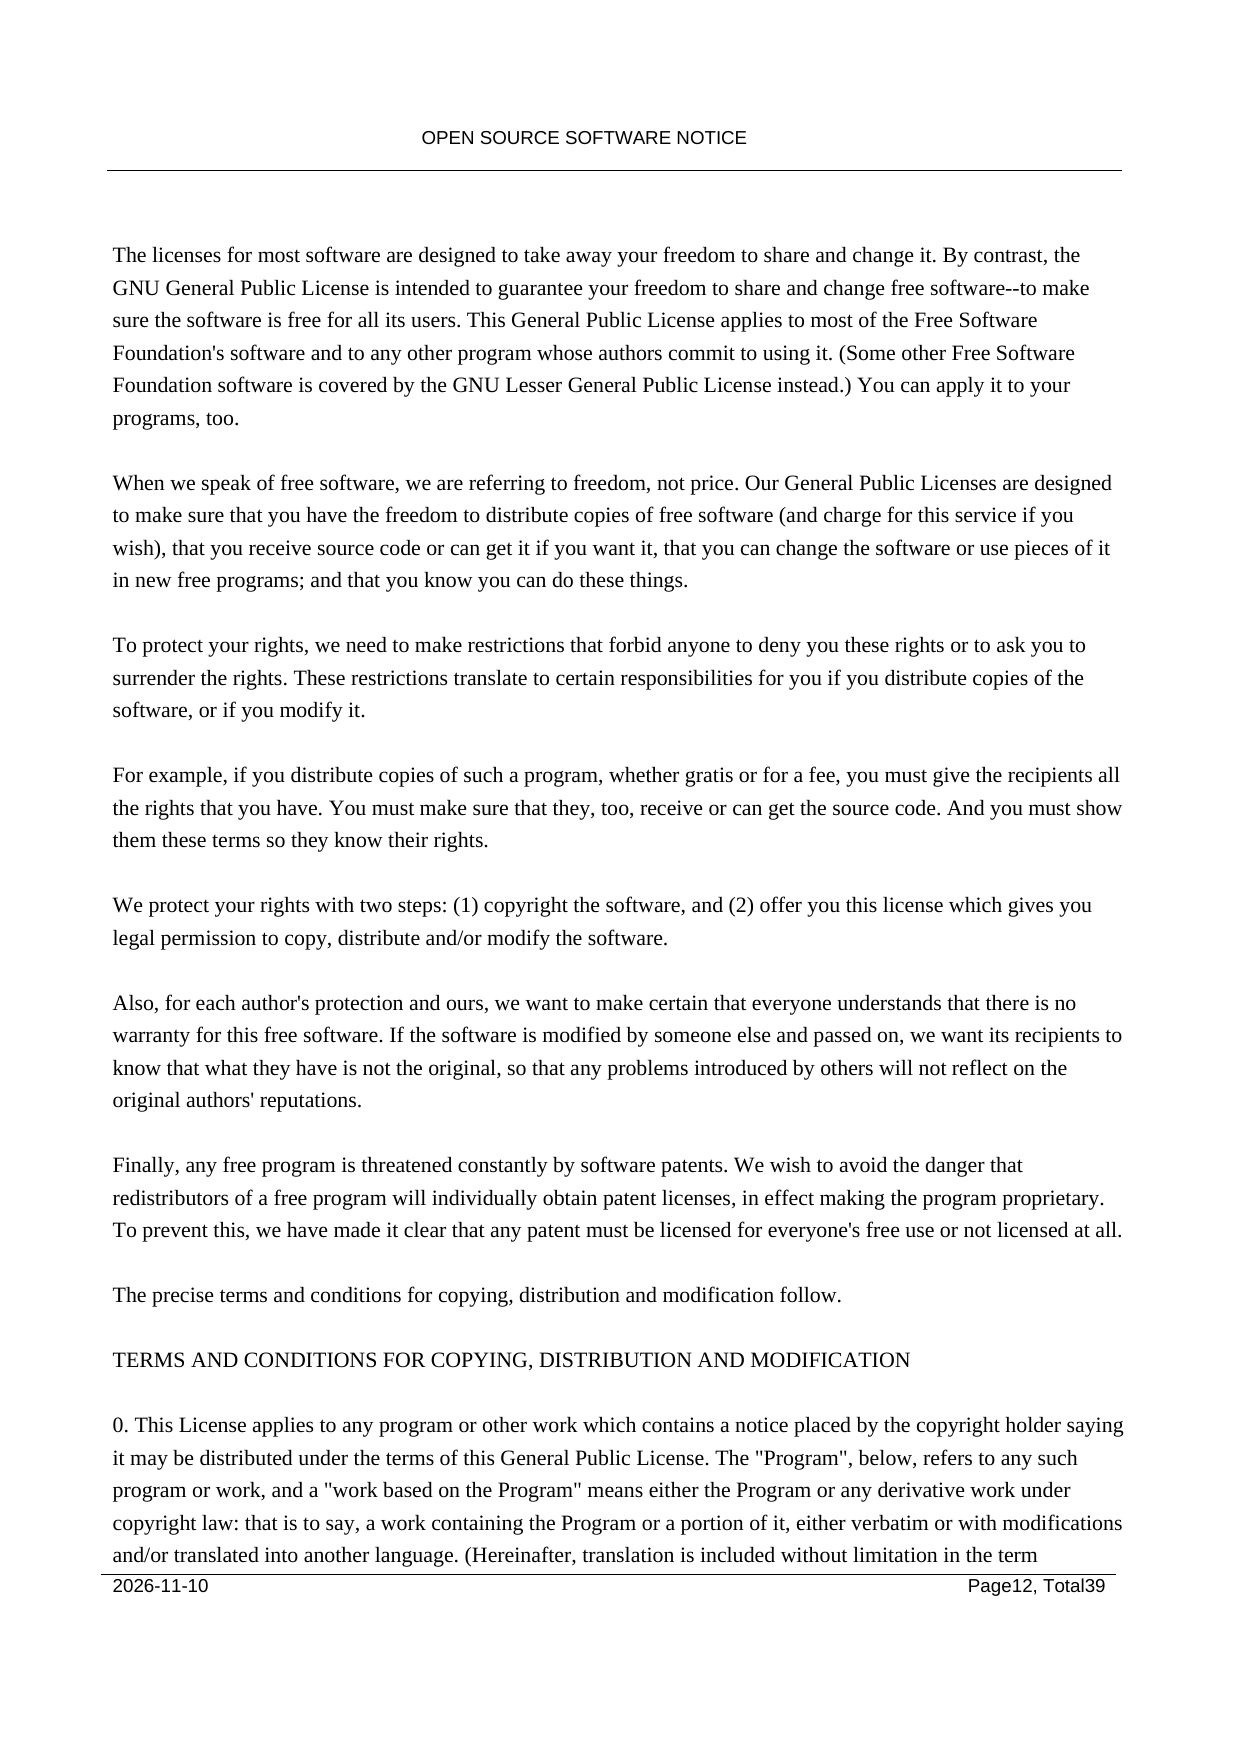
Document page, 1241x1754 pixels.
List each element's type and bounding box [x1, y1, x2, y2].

text [112, 206, 1128, 1571]
